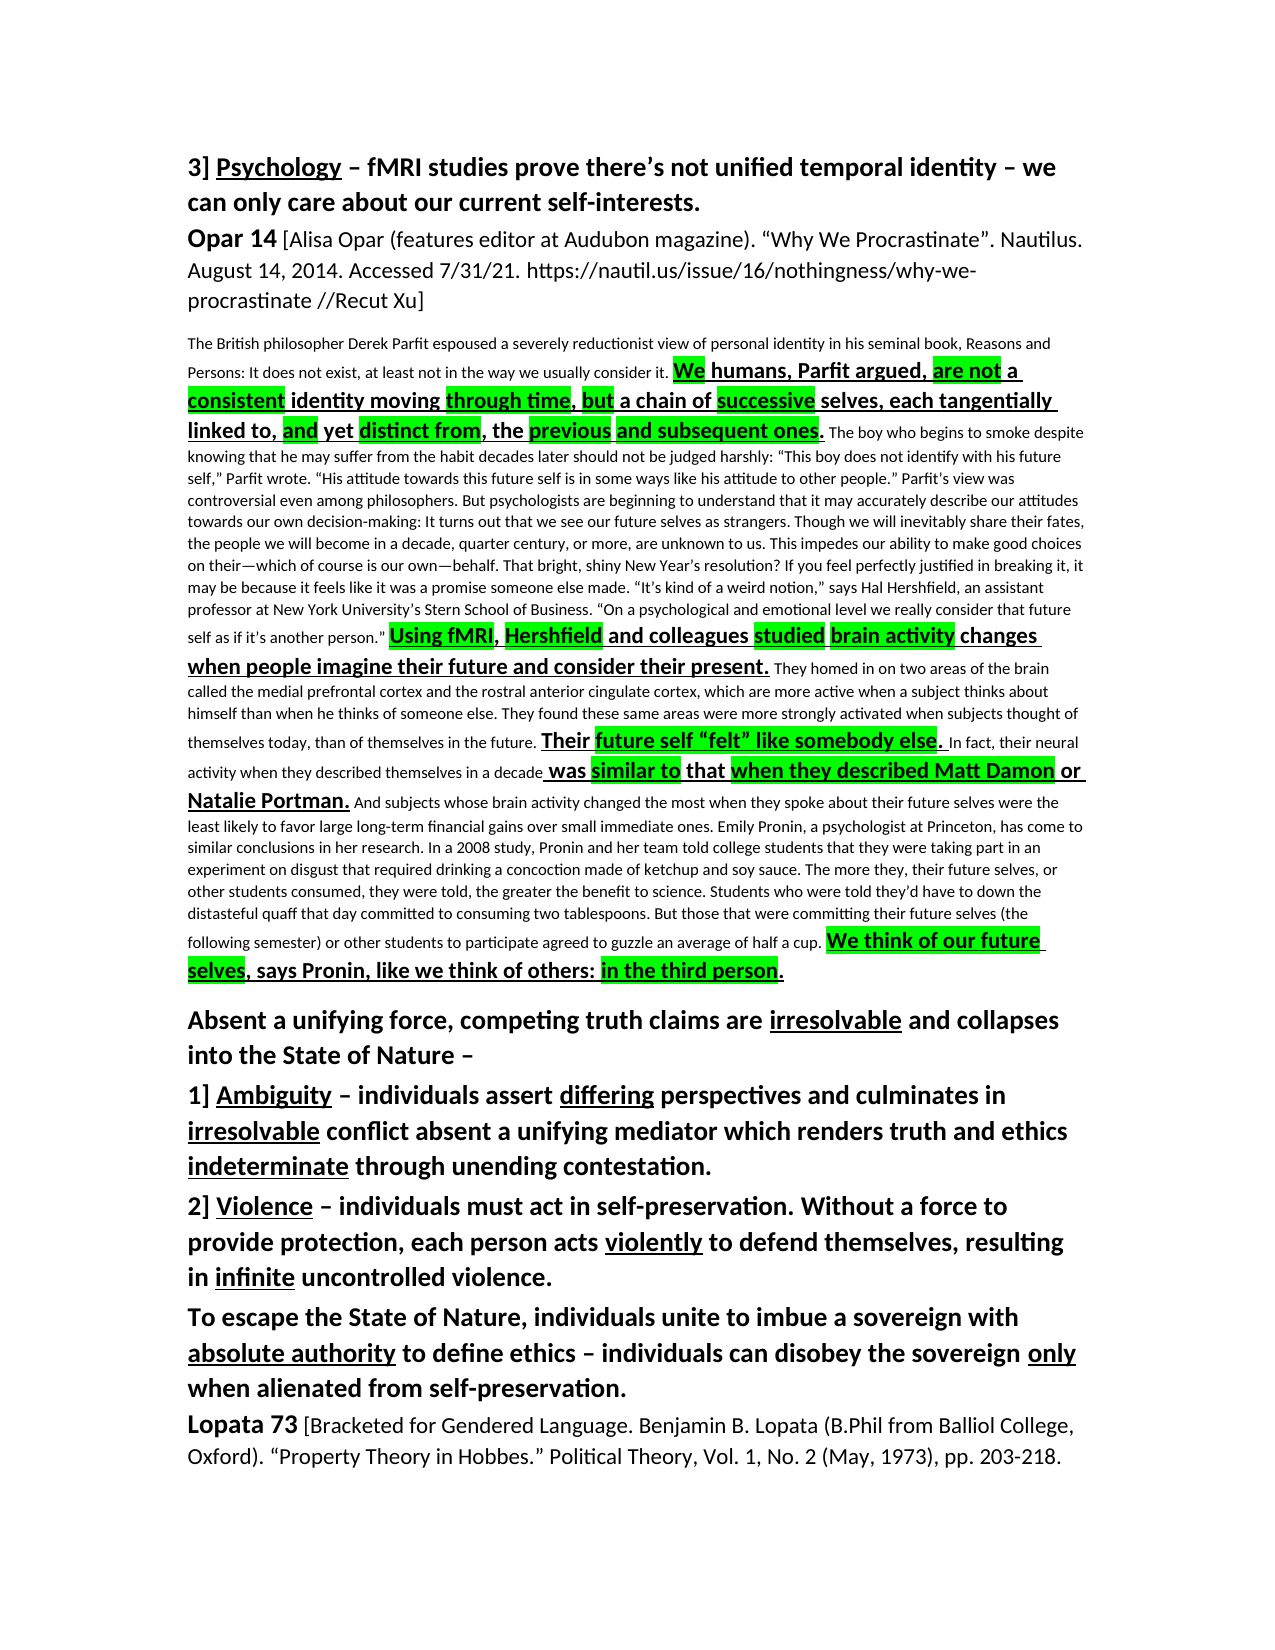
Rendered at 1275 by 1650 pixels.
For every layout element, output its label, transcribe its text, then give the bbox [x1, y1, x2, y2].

subtitle 2] Violence – individuals must act in self-preservation. Without a force to provide protection, each person acts violently to defend themselves, resulting in infinite uncontrolled violence. [187, 1189, 1087, 1294]
text Opar 14 [Alisa Opar (features editor at Audubon magazine). “Why We Procrastinate”. Nautilus. August 14, 2014. Accessed 7/31/21. https://nautil.us/issue/16/nothingness/why-we-procrastinate //Recut Xu] [187, 221, 1087, 315]
subtitle 1] Ambiguity – individuals assert differing perspectives and culminates in irresolvable conflict absent a unifying mediator which renders truth and ethics indeterminate through unending contestation. [187, 1078, 1087, 1183]
subtitle To escape the State of Nature, individuals unite to imbue a sovereign with absolute authority to define ethics – individuals can disobey the sovereign only when alienated from self-preservation. [187, 1300, 1087, 1405]
subtitle 3] Psychology – fMRI studies prove there’s not unified temporal identity – we can only care about our current self-interests. [187, 150, 1087, 219]
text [187, 1407, 1087, 1471]
text The British philosopher Derek Parfit espoused a severely reductionist view of personal identity in his seminal book, Reasons and Persons: It does not exist, at least not in the way we usually consider it. We humans, Parfit argued, are not a consistent identity moving through time, but a chain of successive selves, each tangentially linked to, and yet distinct from, the previous and subsequent ones. The boy who begins to smoke despite knowing that he may suffer from the habit decades later should not be judged harshly: “This boy does not identify with his future self,” Parfit wrote. “His attitude towards this future self is in some ways like his attitude to other people.” Parfit’s view was controversial even among philosophers. But psychologists are beginning to understand that it may accurately describe our attitudes towards our own decision-making: It turns out that we see our future selves as strangers. Though we will inevitably share their fates, the people we will become in a decade, quarter century, or more, are unknown to us. This impedes our ability to make good choices on their—which of course is our own—behalf. That bright, shiny New Year’s resolution? If you feel perfectly justified in breaking it, it may be because it feels like it was a promise someone else made. “It’s kind of a weird notion,” says Hal Hershfield, an assistant professor at New York University’s Stern School of Business. “On a psychological and emotional level we really consider that future self as if it’s another person.” Using fMRI, Hershfield and colleagues studied brain activity changes when people imagine their future and consider their present. They homed in on two areas of the brain called the medial prefrontal cortex and the rostral anterior cingulate cortex, which are more active when a subject thinks about himself than when he thinks of someone else. They found these same areas were more strongly activated when subjects thought of themselves today, than of themselves in the future. Their future self “felt” like somebody else. In fact, their neural activity when they described themselves in a decade was similar to that when they described Matt Damon or Natalie Portman. And subjects whose brain activity changed the most when they spoke about their future selves were the least likely to favor large long-term financial gains over small immediate ones. Emily Pronin, a psychologist at Princeton, has come to similar conclusions in her research. In a 2008 study, Pronin and her team told college students that they were taking part in an experiment on disgust that required drinking a concoction made of ketchup and soy sauce. The more they, their future selves, or other students consumed, they were told, the greater the benefit to science. Students who were told they’d have to down the distasteful quaff that day committed to consuming two tablespoons. But those that were committing their future selves (the following semester) or other students to participate agreed to guzzle an average of half a cup. We think of our future selves, says Pronin, like we think of others: in the third person. [187, 333, 1087, 984]
subtitle Absent a unifying force, competing truth claims are irresolvable and collapses into the State of Nature – [187, 1003, 1087, 1072]
